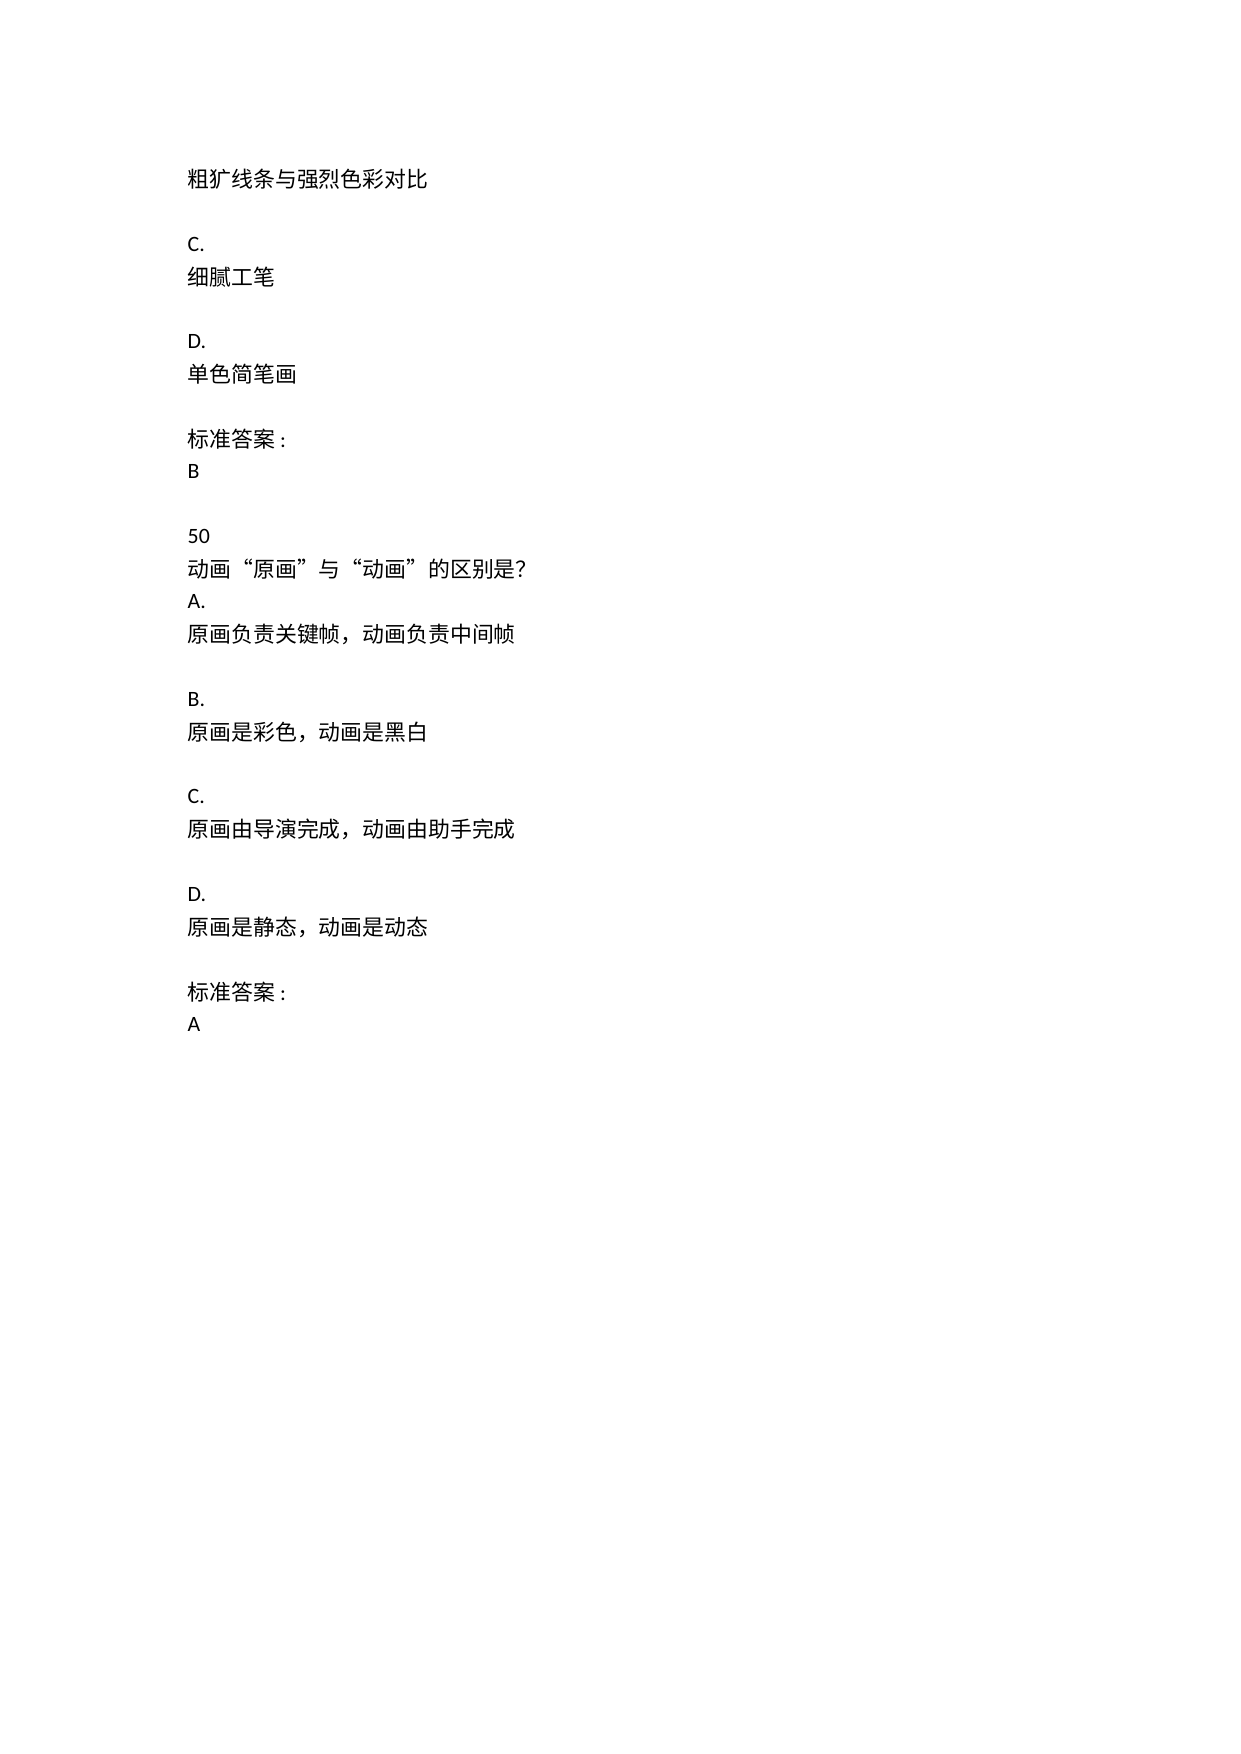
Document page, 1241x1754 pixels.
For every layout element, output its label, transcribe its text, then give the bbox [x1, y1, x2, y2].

text 动画“原画”与“动画”的区别是？ [187, 552, 1053, 584]
text 原画由导演完成，动画由助手完成 [187, 812, 1053, 844]
text 标准答案 : [187, 422, 1053, 454]
text 标准答案 : [187, 974, 1053, 1007]
text B. [187, 682, 1053, 714]
text C. [187, 779, 1053, 812]
text 原画是彩色，动画是黑白 [187, 714, 1053, 747]
text B [187, 454, 1053, 487]
text D. [187, 324, 1053, 357]
text A [187, 1007, 1053, 1039]
text C. [187, 227, 1053, 259]
text 细腻工笔 [187, 259, 1053, 292]
text 粗犷线条与强烈色彩对比 [187, 162, 1053, 194]
text 原画是静态，动画是动态 [187, 909, 1053, 942]
text 单色简笔画 [187, 357, 1053, 389]
text D. [187, 877, 1053, 909]
text A. [187, 584, 1053, 617]
text 原画负责关键帧，动画负责中间帧 [187, 617, 1053, 649]
text 50 [187, 519, 1053, 552]
